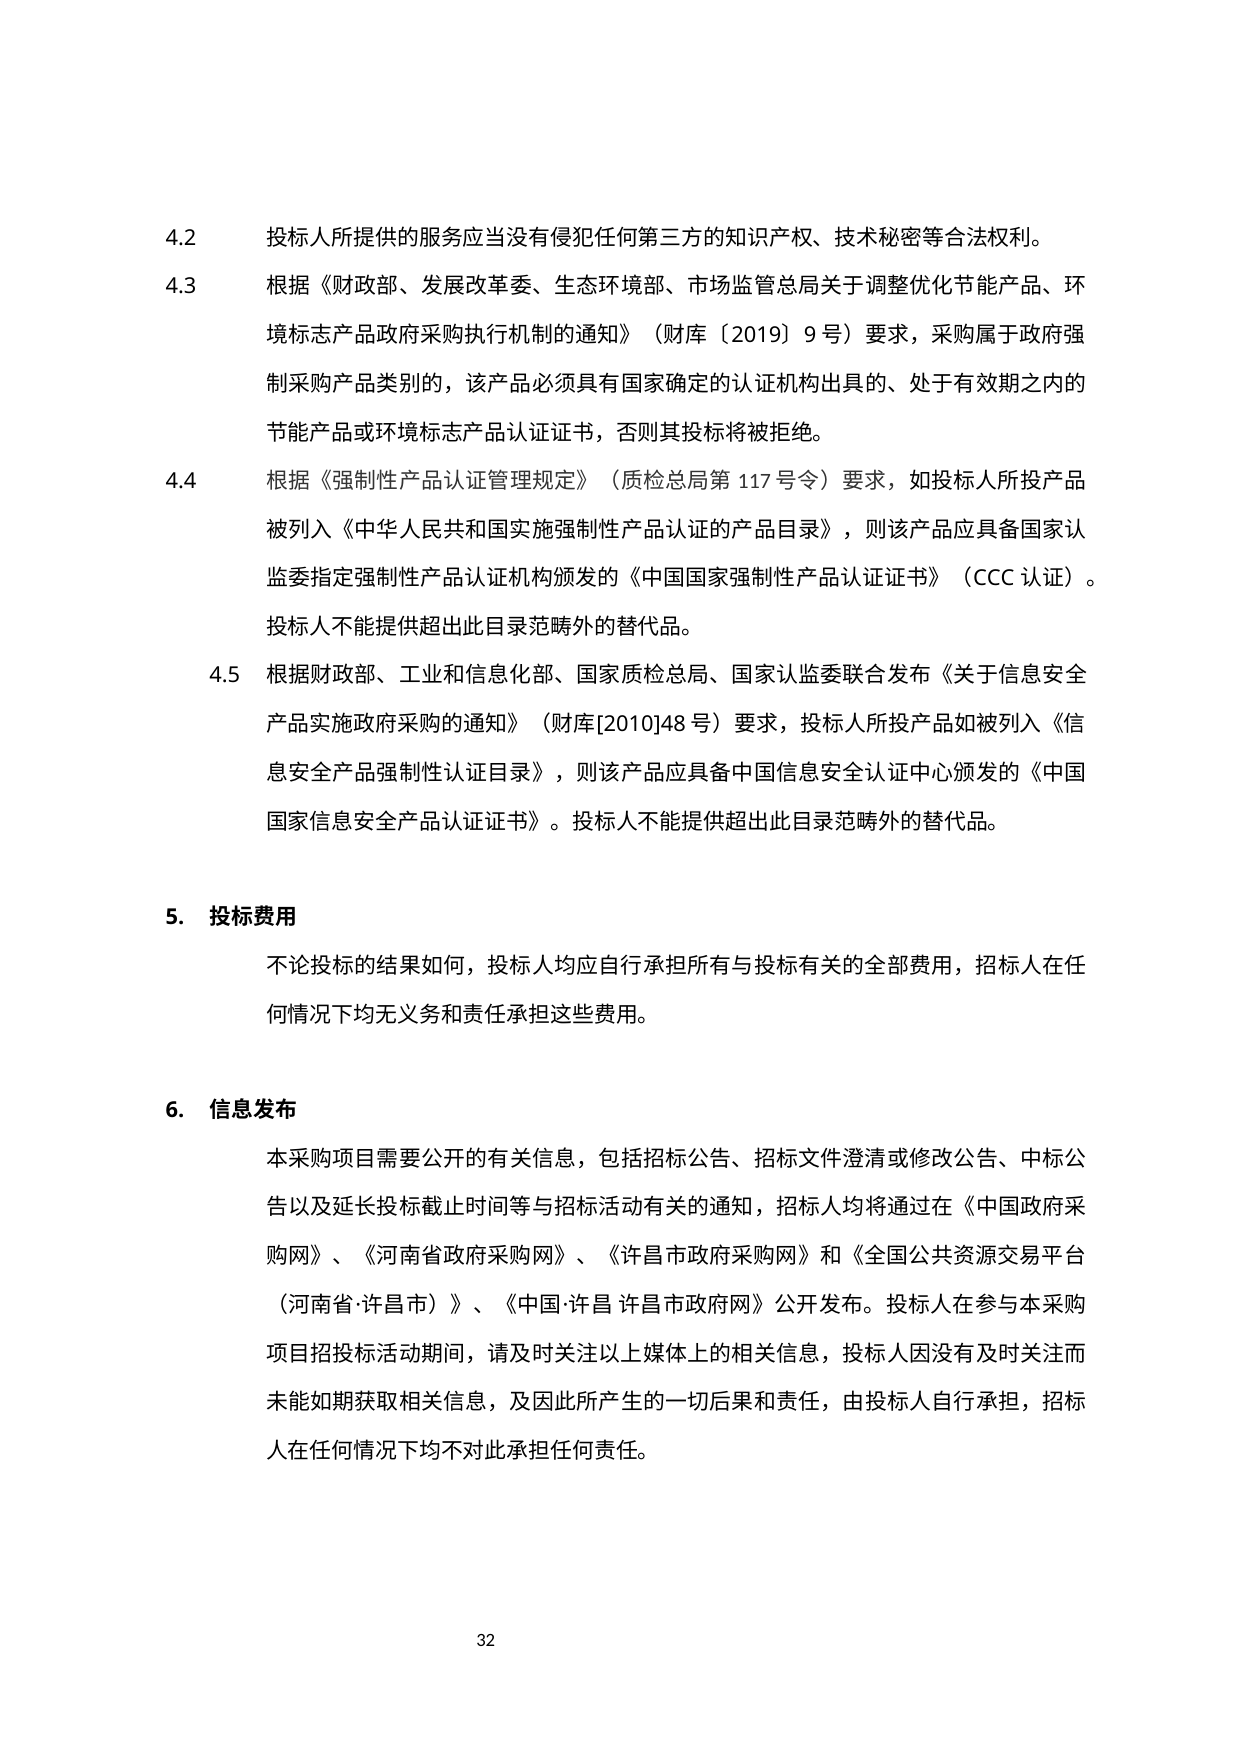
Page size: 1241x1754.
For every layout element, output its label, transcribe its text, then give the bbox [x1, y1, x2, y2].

text 本采购项目需要公开的有关信息，包括招标公告、招标文件澄清或修改公告、中标公告以及延长投标截止时间等与招标活动有关的通知，招标人均将通过在《中国政府采购网》、《河南省政府采购网》、《许昌市政府采购网》和《全国公共资源交易平台（河南省·许昌市）》、《中国·许昌 许昌市政府网》公开发布。投标人在参与本采购项目招投标活动期间，请及时关注以上媒体上的相关信息，投标人因没有及时关注而未能如期获取相关信息，及因此所产生的一切后果和责任，由投标人自行承担，招标人在任何情况下均不对此承担任何责任。 [266, 1140, 1087, 1465]
list 信息发布 [165, 1092, 1087, 1124]
list 投标费用 [165, 899, 1087, 932]
list 根据财政部、工业和信息化部、国家质检总局、国家认监委联合发布《关于信息安全产品实施政府采购的通知》（财库[2010]48号）要求，投标人所投产品如被列入《信息安全产品强制性认证目录》，则该产品应具备中国信息安全认证中心颁发的《中国国家信息安全产品认证证书》。投标人不能提供超出此目录范畴外的替代品。 [209, 657, 1087, 836]
list 根据《财政部、发展改革委、生态环境部、市场监管总局关于调整优化节能产品、环境标志产品政府采购执行机制的通知》（财库〔2019〕9号）要求，采购属于政府强制采购产品类别的，该产品必须具有国家确定的认证机构出具的、处于有效期之内的节能产品或环境标志产品认证证书，否则其投标将被拒绝。 [165, 268, 1087, 447]
list 投标人所提供的服务应当没有侵犯任何第三方的知识产权、技术秘密等合法权利。 [165, 219, 1087, 252]
list 根据《强制性产品认证管理规定》（质检总局第117号令）要求，如投标人所投产品被列入《中华人民共和国实施强制性产品认证的产品目录》，则该产品应具备国家认监委指定强制性产品认证机构颁发的《中国国家强制性产品认证证书》（CCC 认证）。投标人不能提供超出此目录范畴外的替代品。 [165, 462, 1087, 641]
text 不论投标的结果如何，投标人均应自行承担所有与投标有关的全部费用，招标人在任何情况下均无义务和责任承担这些费用。 [266, 947, 1087, 1029]
